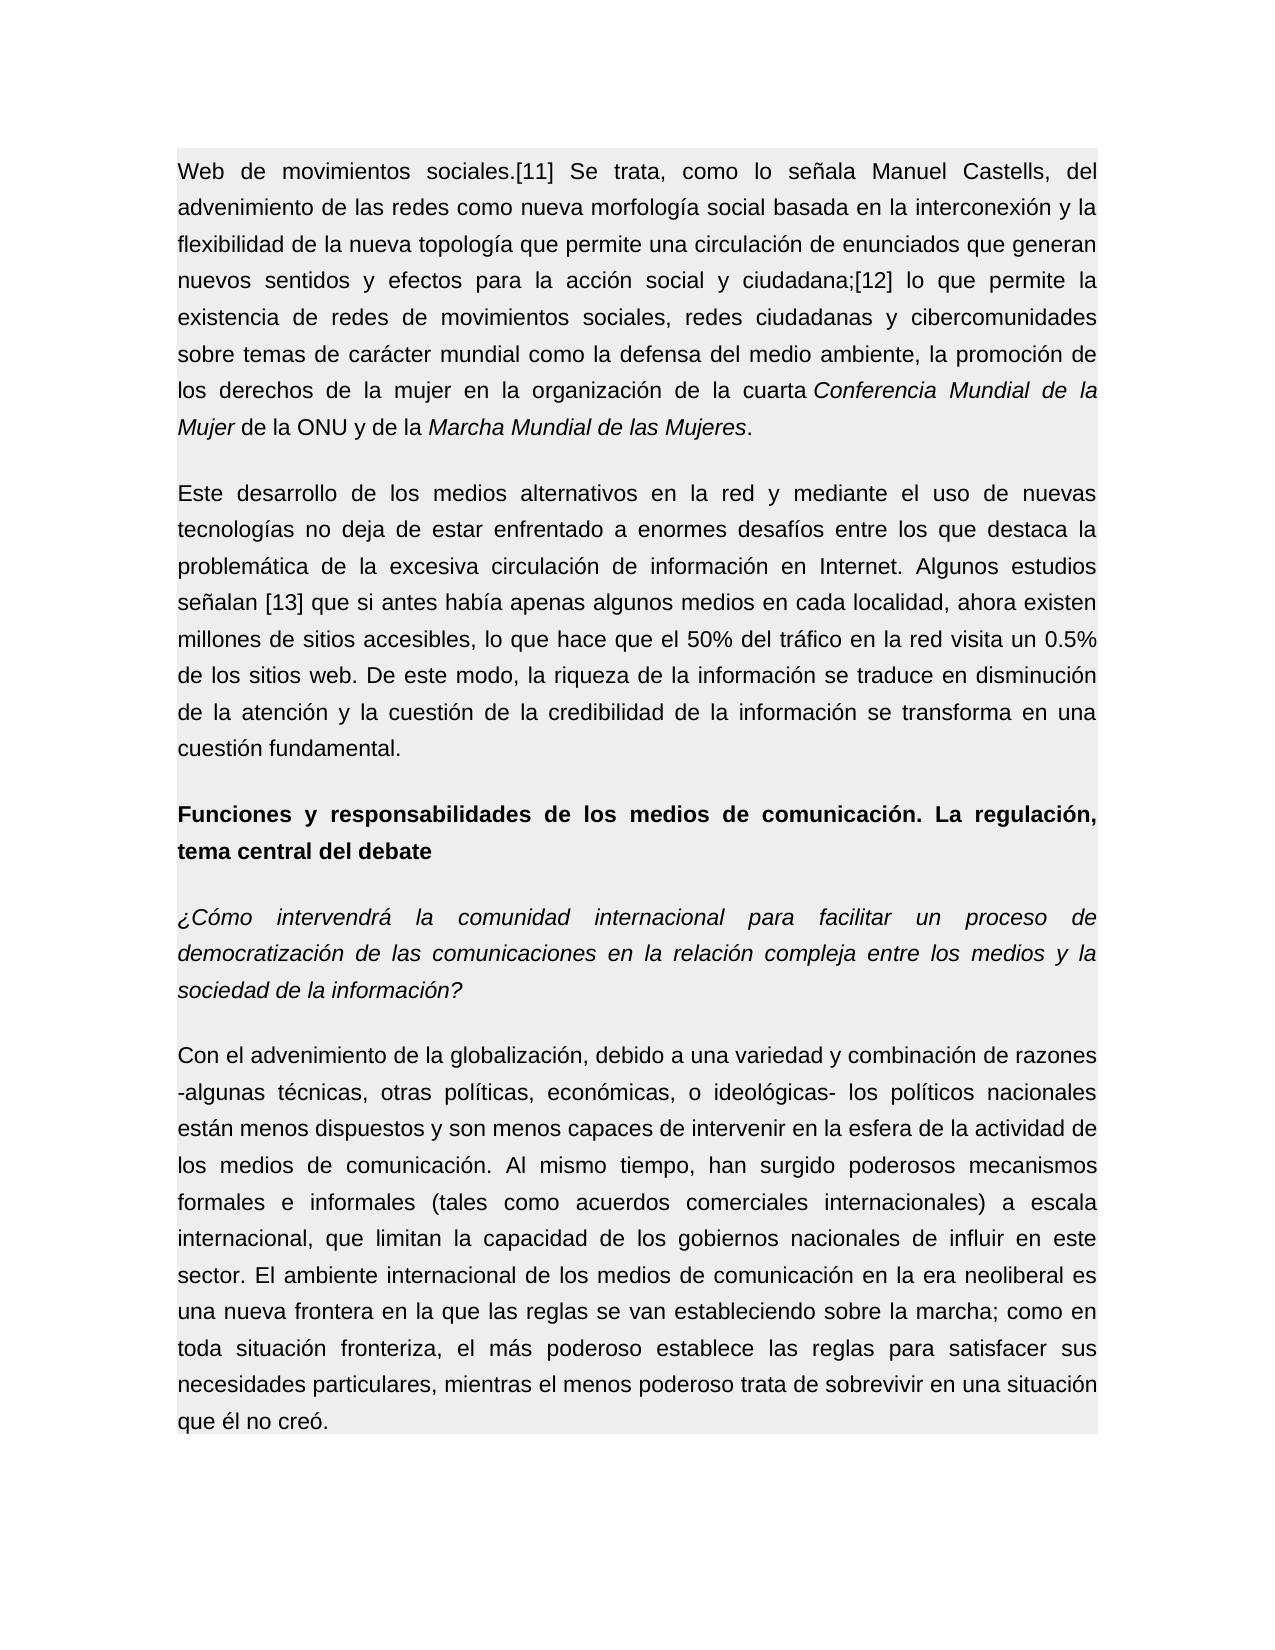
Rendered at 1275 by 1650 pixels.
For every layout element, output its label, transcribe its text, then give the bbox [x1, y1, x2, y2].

text ¿Cómo intervendrá la comunidad internacional para facilitar un proceso de democratización de las comunicaciones en la relación compleja entre los medios y la sociedad de la información? [177, 893, 1098, 1003]
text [177, 148, 1098, 440]
text Funciones y responsabilidades de los medios de comunicación. La regulación, tema central del debate [177, 791, 1098, 864]
text Con el advenimiento de la globalización, debido a una variedad y combinación de razones -algunas técnicas, otras políticas, económicas, o ideológicas- los políticos nacionales están menos dispuestos y son menos capaces de intervenir en la esfera de la actividad de los medios de comunicación. Al mismo tiempo, han surgido poderosos mecanismos formales e informales (tales como acuerdos comerciales internacionales) a escala internacional, que limitan la capacidad de los gobiernos nacionales de influir en este sector. El ambiente internacional de los medios de comunicación en la era neoliberal es una nueva frontera en la que las reglas se van estableciendo sobre la marcha; como en toda situación fronteriza, el más poderoso establece las reglas para satisfacer sus necesidades particulares, mientras el menos poderoso trata de sobrevivir en una situación que él no creó. [177, 1032, 1098, 1434]
text Este desarrollo de los medios alternativos en la red y mediante el uso de nuevas tecnologías no deja de estar enfrentado a enormes desafíos entre los que destaca la problemática de la excesiva circulación de información en Internet. Algunos estudios señalan [13] que si antes había apenas algunos medios en cada localidad, ahora existen millones de sitios accesibles, lo que hace que el 50% del tráfico en la red visita un 0.5% de los sitios web. De este modo, la riqueza de la información se traduce en disminución de la atención y la cuestión de la credibilidad de la información se transforma en una cuestión fundamental. [177, 469, 1098, 762]
